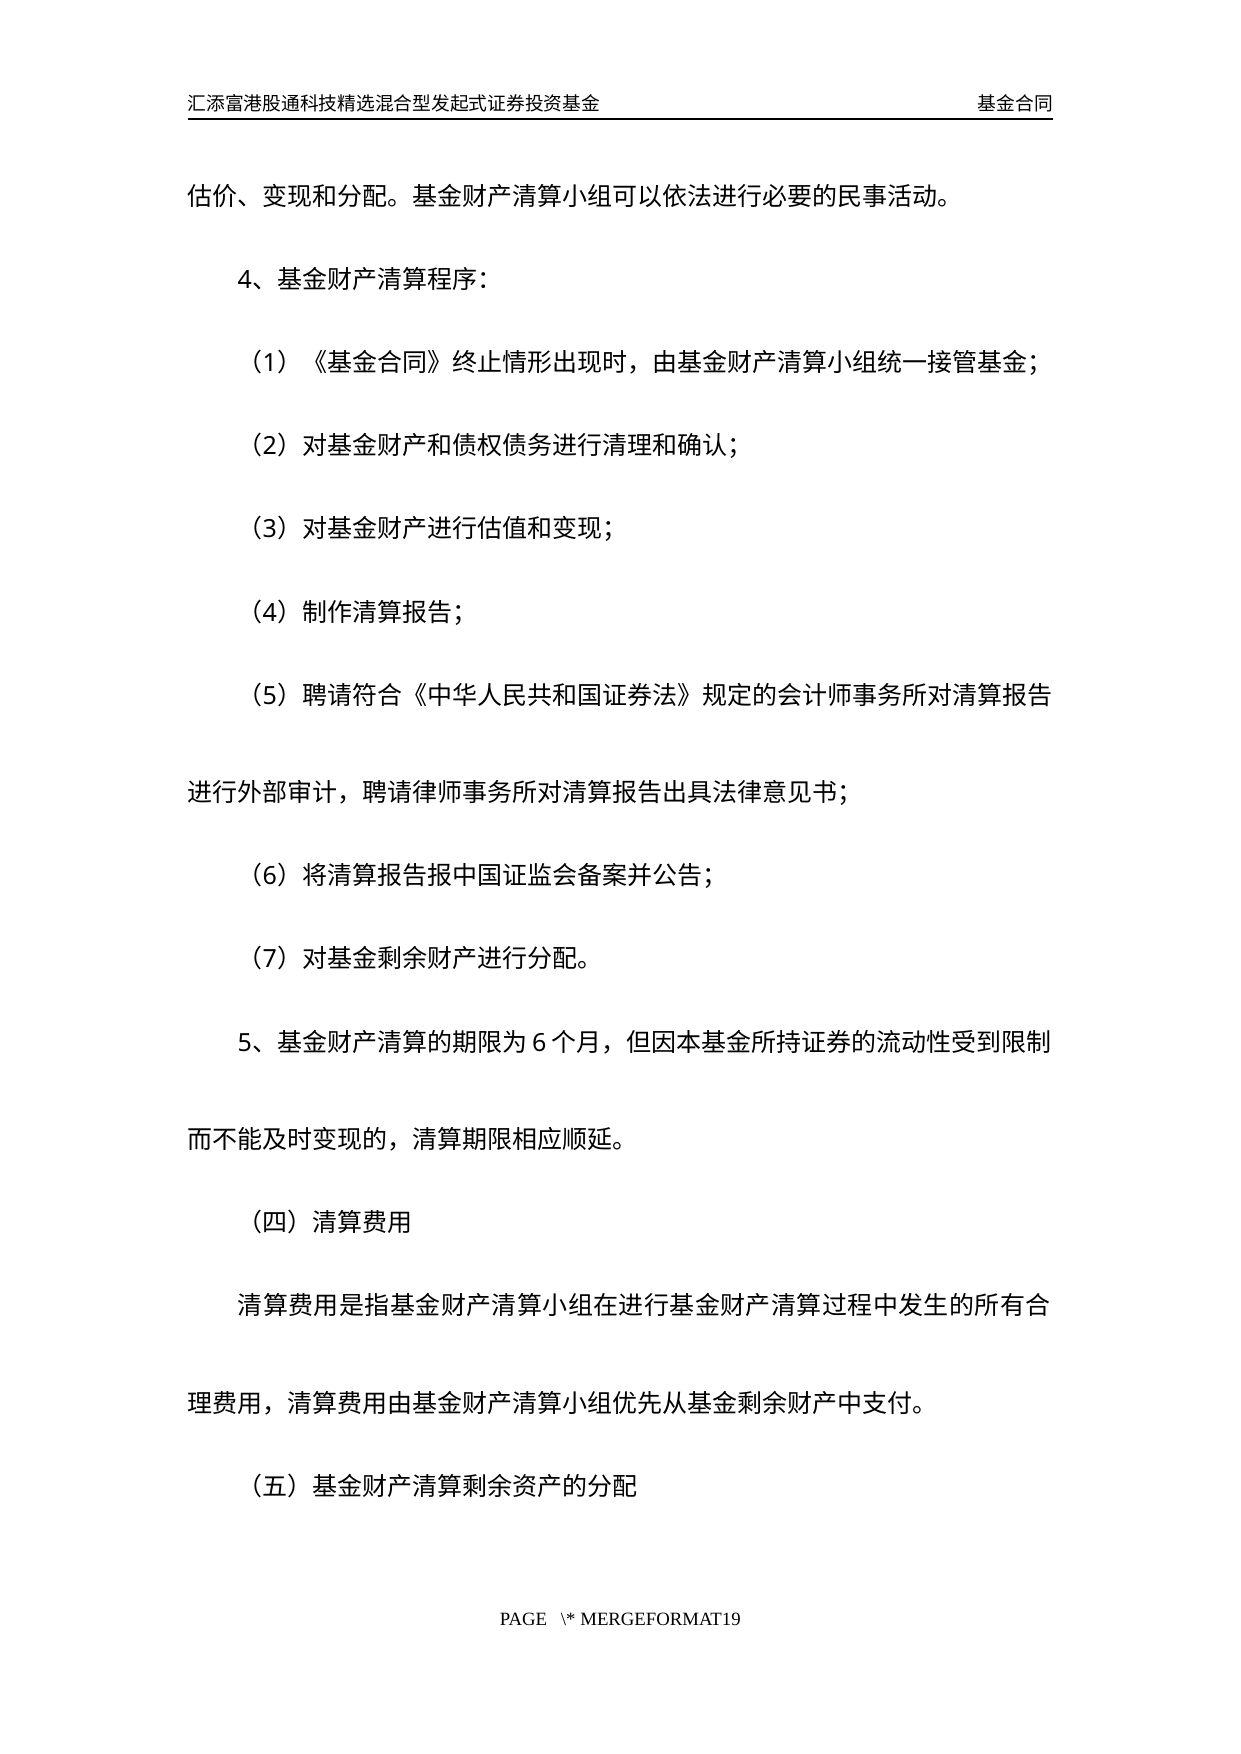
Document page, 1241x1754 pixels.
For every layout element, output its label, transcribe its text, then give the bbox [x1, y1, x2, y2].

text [187, 162, 1053, 227]
text 4、基金财产清算程序： [187, 245, 1053, 310]
text 清算费用是指基金财产清算小组在进行基金财产清算过程中发生的所有合理费用，清算费用由基金财产清算小组优先从基金剩余财产中支付。 [187, 1271, 1053, 1434]
text （五）基金财产清算剩余资产的分配 [187, 1452, 1053, 1517]
text （6）将清算报告报中国证监会备案并公告； [187, 841, 1053, 906]
text 5、基金财产清算的期限为6个月，但因本基金所持证券的流动性受到限制而不能及时变现的，清算期限相应顺延。 [187, 1008, 1053, 1170]
text （7）对基金剩余财产进行分配。 [187, 924, 1053, 989]
text （1）《基金合同》终止情形出现时，由基金财产清算小组统一接管基金； [187, 328, 1053, 393]
text （5）聘请符合《中华人民共和国证券法》规定的会计师事务所对清算报告进行外部审计，聘请律师事务所对清算报告出具法律意见书； [187, 661, 1053, 823]
text （3）对基金财产进行估值和变现； [187, 494, 1053, 559]
text （2）对基金财产和债权债务进行清理和确认； [187, 411, 1053, 476]
text （四）清算费用 [187, 1188, 1053, 1253]
text （4）制作清算报告； [187, 578, 1053, 643]
